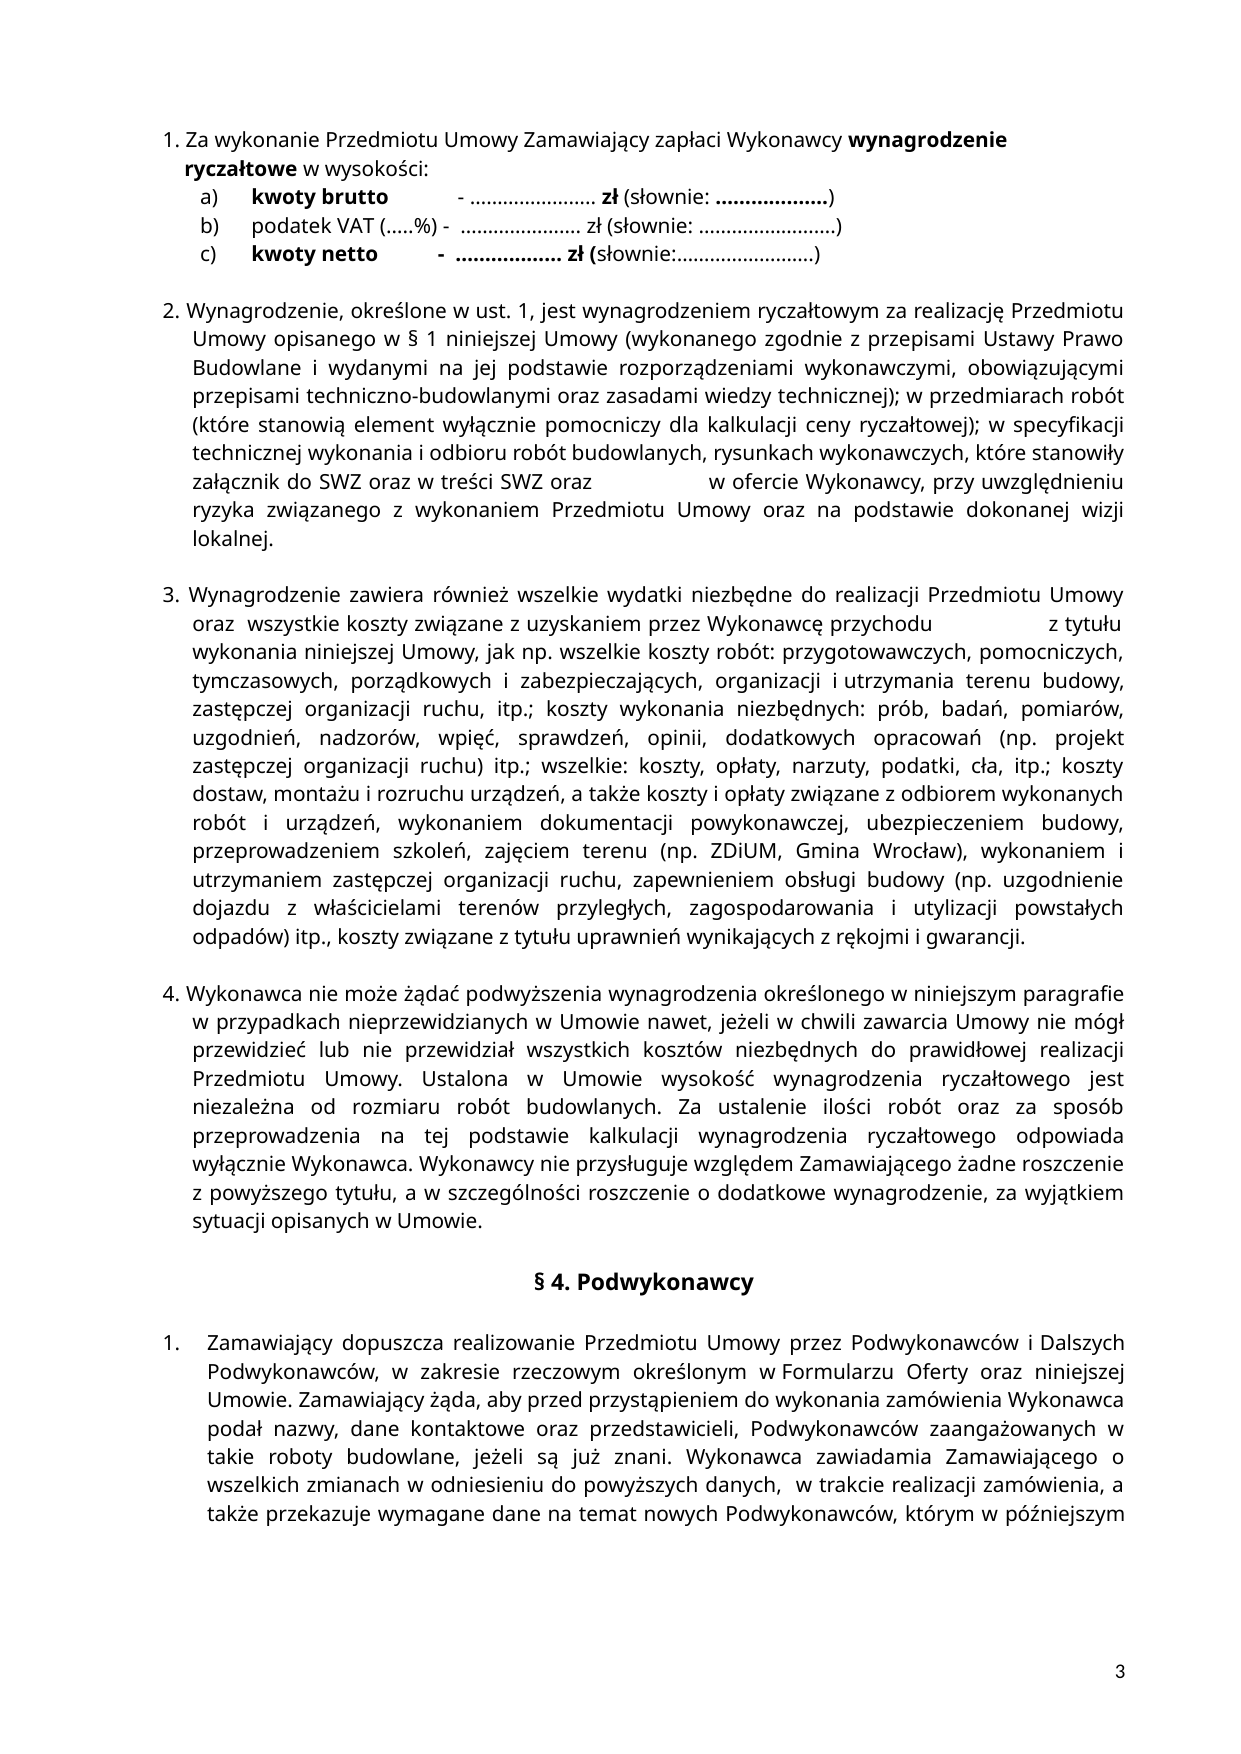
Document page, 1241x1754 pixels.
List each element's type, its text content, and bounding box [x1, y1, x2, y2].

list kwoty brutto - ………………….. zł (słownie: ……………….) [200, 182, 1125, 211]
text 1. Za wykonanie Przedmiotu Umowy Zamawiający zapłaci Wykonawcy wynagrodzenie [162, 126, 1125, 154]
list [162, 1328, 1125, 1527]
list podatek VAT (…..%) - …………………. zł (słownie: …………………….) [200, 211, 1125, 239]
text 3. Wynagrodzenie zawiera również wszelkie wydatki niezbędne do realizacji Przedmiotu Umowy oraz wszystkie koszty związane z uzyskaniem przez Wykonawcę przychodu z tytułu wykonania niniejszej Umowy, jak np. wszelkie koszty robót: przygotowawczych, pomocniczych, tymczasowych, porządkowych i zabezpieczających, organizacji i utrzymania terenu budowy, zastępczej organizacji ruchu, itp.; koszty wykonania niezbędnych: prób, badań, pomiarów, uzgodnień, nadzorów, wpięć, sprawdzeń, opinii, dodatkowych opracowań (np. projekt zastępczej organizacji ruchu) itp.; wszelkie: koszty, opłaty, narzuty, podatki, cła, itp.; koszty dostaw, montażu i rozruchu urządzeń, a także koszty i opłaty związane z odbiorem wykonanych robót i urządzeń, wykonaniem dokumentacji powykonawczej, ubezpieczeniem budowy, przeprowadzeniem szkoleń, zajęciem terenu (np. ZDiUM, Gmina Wrocław), wykonaniem i utrzymaniem zastępczej organizacji ruchu, zapewnieniem obsługi budowy (np. uzgodnienie dojazdu z właścicielami terenów przyległych, zagospodarowania i utylizacji powstałych odpadów) itp., koszty związane z tytułu uprawnień wynikających z rękojmi i gwarancji. [162, 581, 1125, 950]
text ryczałtowe w wysokości: [162, 154, 1125, 182]
list kwoty netto - ………...…… zł (słownie:…………………….) [200, 239, 1125, 268]
text 4. Wykonawca nie może żądać podwyższenia wynagrodzenia określonego w niniejszym paragrafie w przypadkach nieprzewidzianych w Umowie nawet, jeżeli w chwili zawarcia Umowy nie mógł przewidzieć lub nie przewidział wszystkich kosztów niezbędnych do prawidłowej realizacji Przedmiotu Umowy. Ustalona w Umowie wysokość wynagrodzenia ryczałtowego jest niezależna od rozmiaru robót budowlanych. Za ustalenie ilości robót oraz za sposób przeprowadzenia na tej podstawie kalkulacji wynagrodzenia ryczałtowego odpowiada wyłącznie Wykonawca. Wykonawcy nie przysługuje względem Zamawiającego żadne roszczenie z powyższego tytułu, a w szczególności roszczenie o dodatkowe wynagrodzenie, za wyjątkiem sytuacji opisanych w Umowie. [162, 979, 1125, 1234]
text § 4. Podwykonawcy [162, 1266, 1125, 1297]
text 2. Wynagrodzenie, określone w ust. 1, jest wynagrodzeniem ryczałtowym za realizację Przedmiotu Umowy opisanego w § 1 niniejszej Umowy (wykonanego zgodnie z przepisami Ustawy Prawo Budowlane i wydanymi na jej podstawie rozporządzeniami wykonawczymi, obowiązującymi przepisami techniczno-budowlanymi oraz zasadami wiedzy technicznej); w przedmiarach robót (które stanowią element wyłącznie pomocniczy dla kalkulacji ceny ryczałtowej); w specyfikacji technicznej wykonania i odbioru robót budowlanych, rysunkach wykonawczych, które stanowiły załącznik do SWZ oraz w treści SWZ oraz w ofercie Wykonawcy, przy uwzględnieniu ryzyka związanego z wykonaniem Przedmiotu Umowy oraz na podstawie dokonanej wizji lokalnej. [162, 296, 1125, 552]
